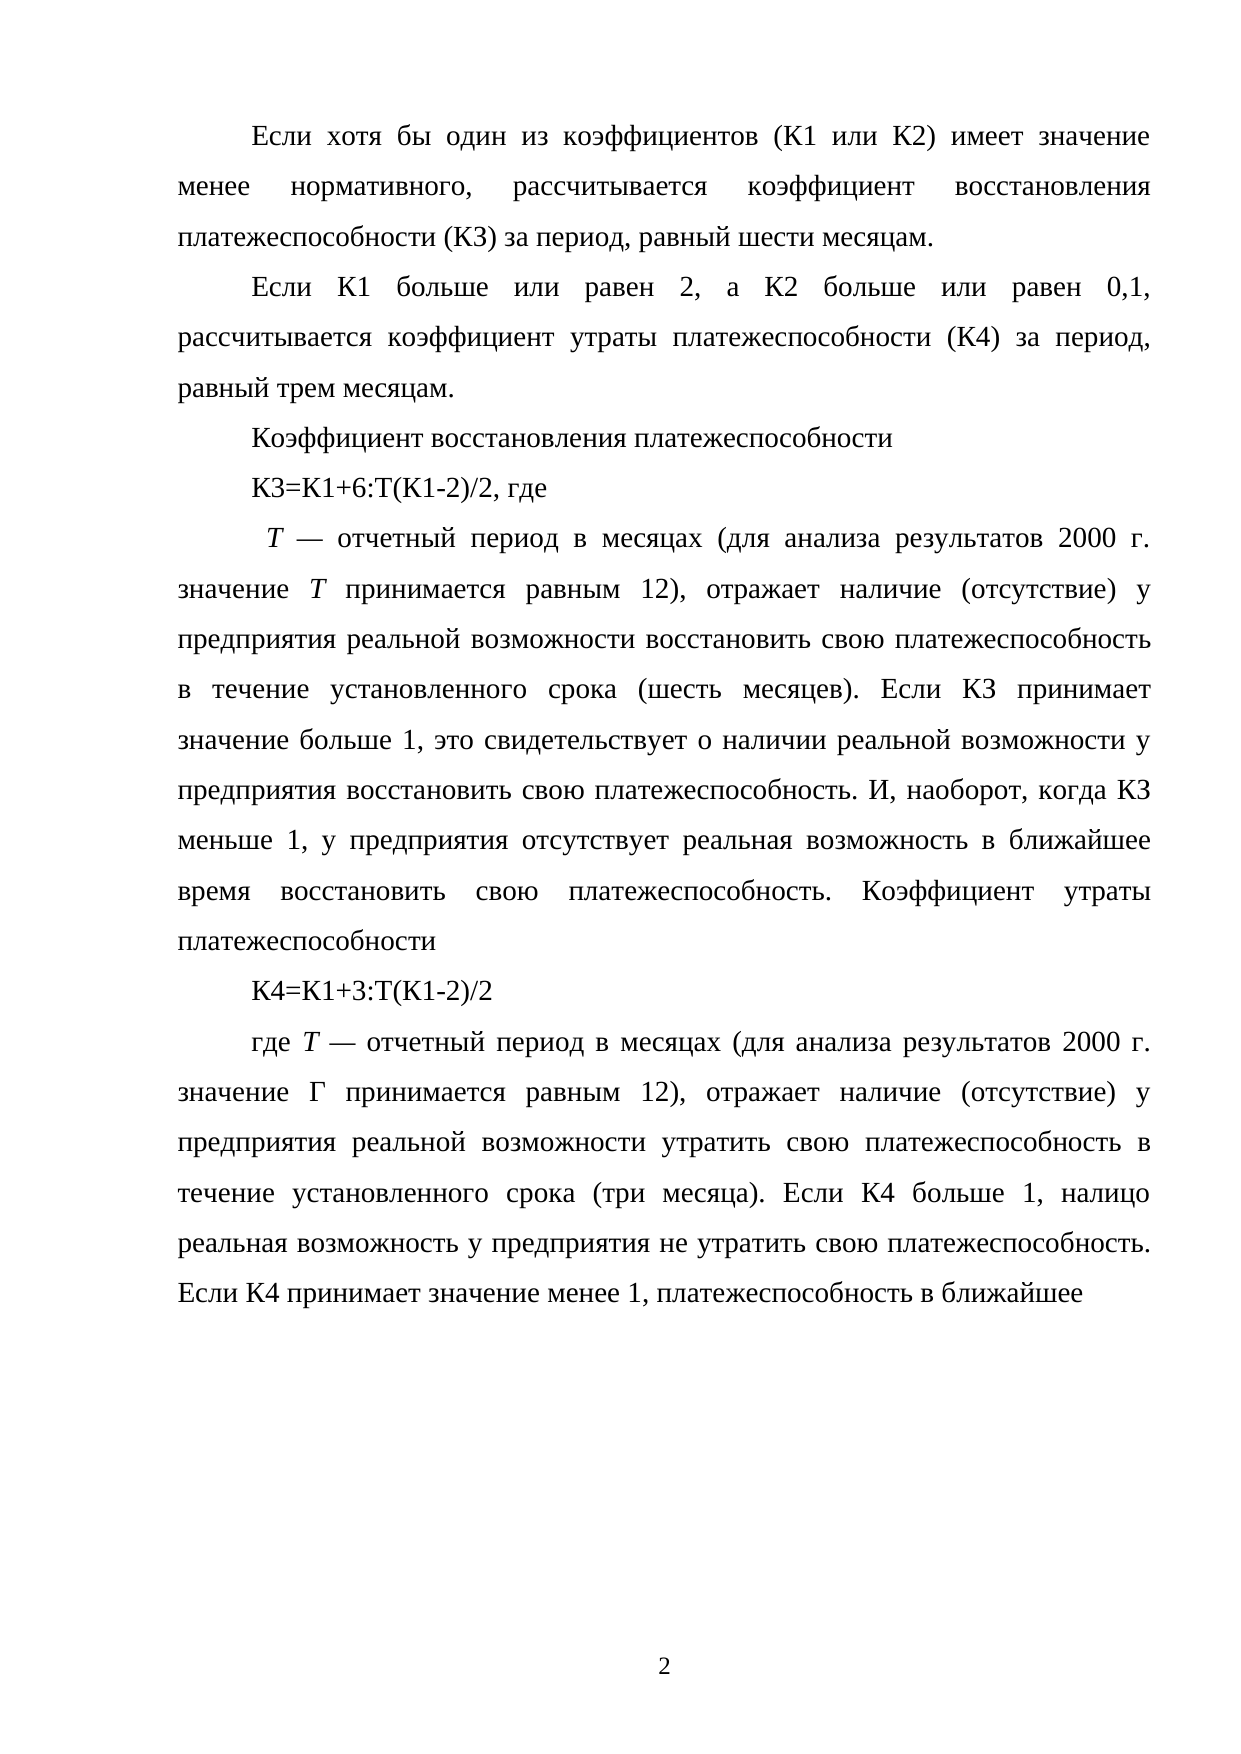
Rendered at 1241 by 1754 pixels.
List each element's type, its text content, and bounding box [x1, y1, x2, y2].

text где Т — отчетный период в месяцах (для анализа результатов 2000 г. значение Г принимается равным 12), отражает наличие (отсутствие) у предприятия реальной возможности утратить свою платежеспособность в течение установленного срока (три месяца). Если К4 больше 1, налицо реальная возможность у предприятия не утратить свою платежеспособность. Если К4 принимает значение менее 1, платежеспособность в ближайшее [177, 1024, 1152, 1309]
text Т — отчетный период в месяцах (для анализа результатов 2000 г. значение Т принимается равным 12), отражает наличие (отсутствие) у предприятия реальной возможности восстановить свою платежеспособность в течение установленного срока (шесть месяцев). Если КЗ принимает значение больше 1, это свидетельствует о наличии реальной возможности у предприятия восстановить свою платежеспособность. И, наоборот, когда КЗ меньше 1, у предприятия отсутствует реальная возможность в ближайшее время восстановить свою платежеспособность. Коэффициент утраты платежеспособности [177, 521, 1152, 957]
text К4=К1+3:Т(К1-2)/2 [177, 973, 1152, 1007]
text К3=К1+6:Т(К1-2)/2, где [177, 470, 1152, 504]
text Коэффициент восстановления платежеспособности [177, 420, 1152, 453]
text Если хотя бы один из коэффициентов (К1 или К2) имеет значение менее нормативного, рассчитывается коэффициент восстановления платежеспособности (КЗ) за период, равный шести месяцам. [177, 118, 1152, 252]
text Если К1 больше или равен 2, а К2 больше или равен 0,1, рассчитывается коэффициент утраты платежеспособности (К4) за период, равный трем месяцам. [177, 269, 1152, 403]
